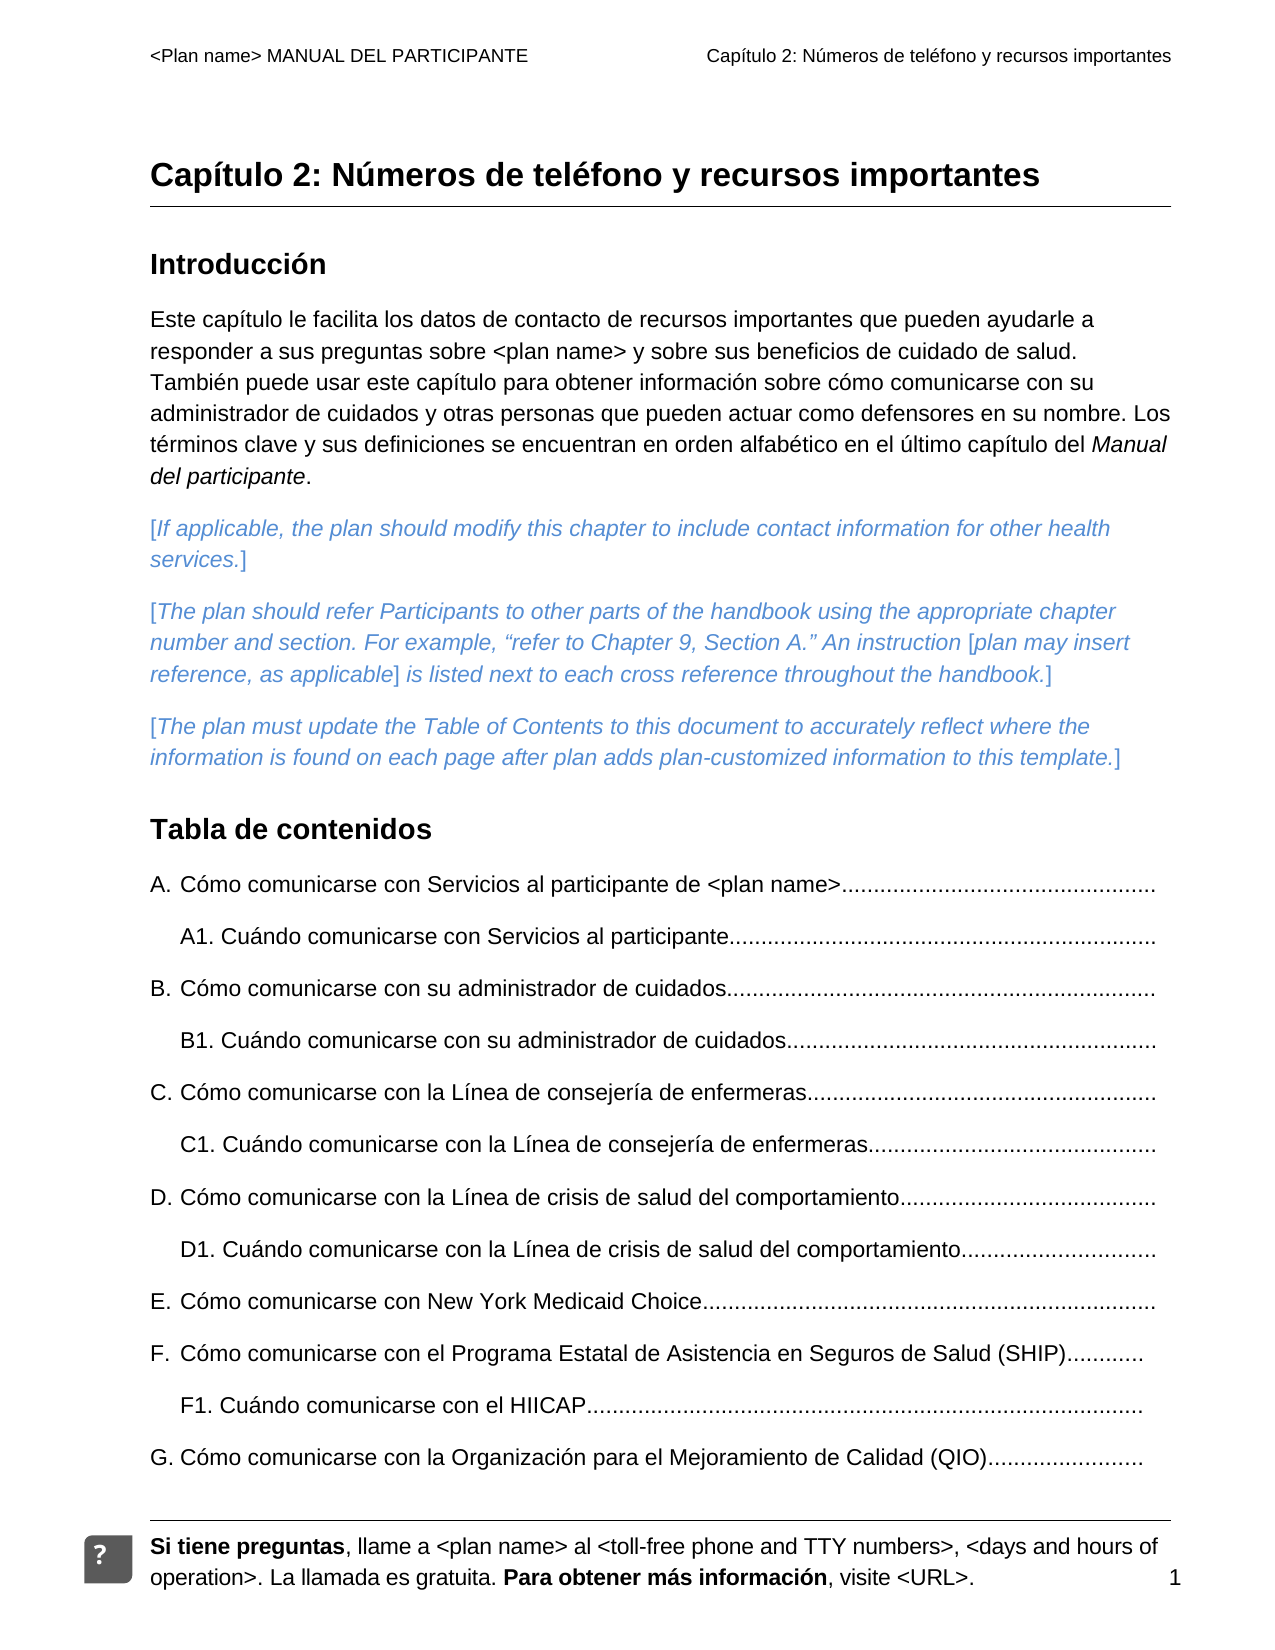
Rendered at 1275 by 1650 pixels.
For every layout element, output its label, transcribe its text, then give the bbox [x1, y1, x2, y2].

text [If applicable, the plan should modify this chapter to include contact information for other health services.] [150, 511, 1171, 574]
text [The plan must update the Table of Contents to this document to accurately reflect where the information is found on each page after plan adds plan-customized information to this template.] [150, 709, 1171, 772]
text [The plan should refer Participants to other parts of the handbook using the appropriate chapter number and section. For example, “refer to Chapter 9, Section A.” An instruction [plan may insert reference, as applicable] is listed next to each cross reference throughout the handbook.] [150, 594, 1171, 688]
text Introducción [150, 244, 1171, 282]
text Este capítulo le facilita los datos de contacto de recursos importantes que pueden ayudarle a responder a sus preguntas sobre <plan name> y sobre sus beneficios de cuidado de salud. También puede usar este capítulo para obtener información sobre cómo comunicarse con su administrador de cuidados y otras personas que pueden actuar como defensores en su nombre. Los términos clave y sus definiciones se encuentran en orden alfabético en el último capítulo del Manual del participante. [150, 303, 1171, 490]
text Capítulo 2: Números de teléfono y recursos importantes [150, 156, 1171, 206]
